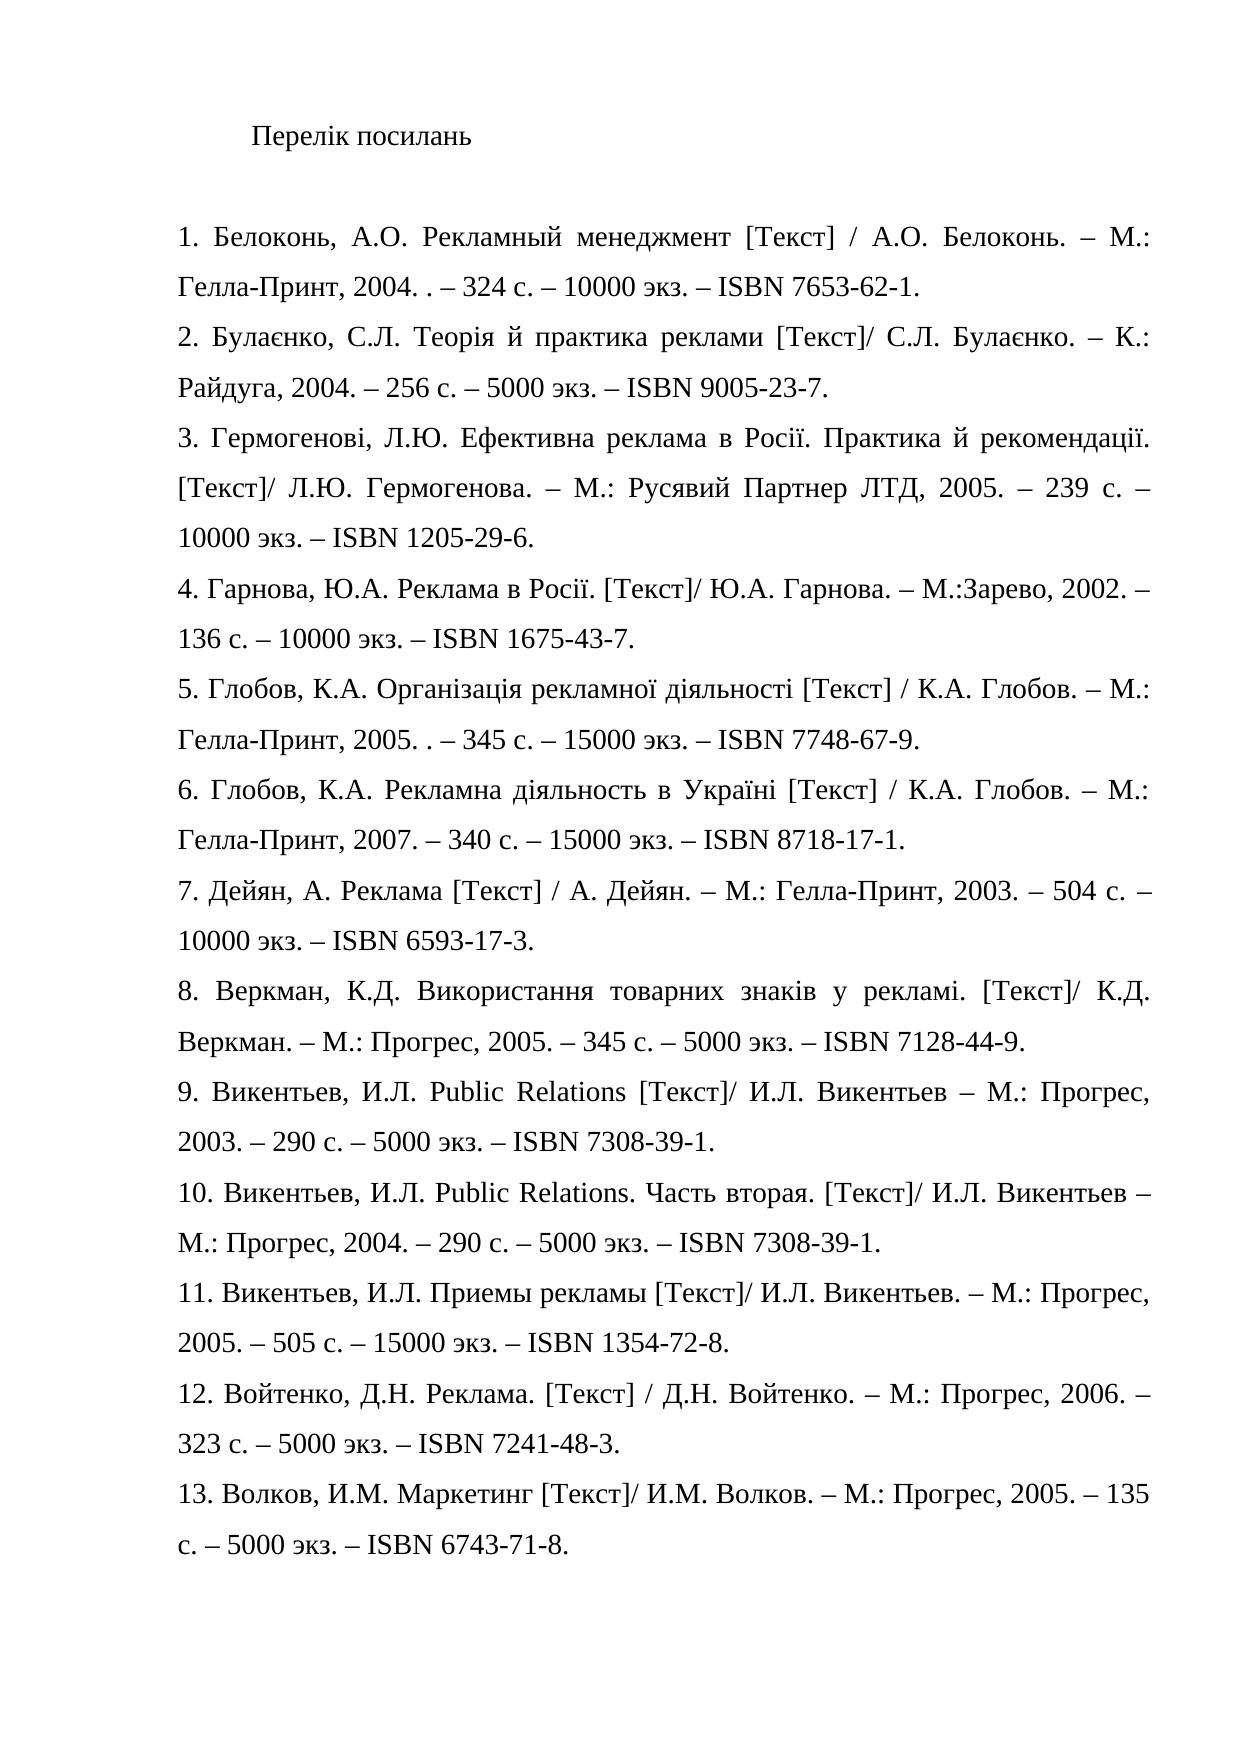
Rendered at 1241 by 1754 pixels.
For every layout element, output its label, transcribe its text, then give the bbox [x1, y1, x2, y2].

text 4. Гарнова, Ю.А. Реклама в Росії. [Текст]/ Ю.А. Гарнова. – М.:Зарево, 2002. – 136 с. – 10000 экз. – ISВN 1675-43-7. [177, 571, 1152, 655]
text 12. Войтенко, Д.Н. Реклама. [Текст] / Д.Н. Войтенко. – М.: Прогрес, 2006. – 323 с. – 5000 экз. – ISBN 7241-48-3. [177, 1376, 1152, 1460]
text 11. Викентьев, И.Л. Приемы рекламы [Текст]/ И.Л. Викентьев. – М.: Прогрес, 2005. – 505 с. – 15000 экз. – ISBN 1354-72-8. [177, 1275, 1152, 1359]
text Перелік посилань [177, 118, 1152, 152]
text 13. Волков, И.М. Маркетинг [Текст]/ И.М. Волков. – М.: Прогрес, 2005. – 135 с. – 5000 экз. – ISBN 6743-71-8. [177, 1477, 1152, 1560]
text 7. Дейян, А. Реклама [Текст] / А. Дейян. – М.: Гелла-Принт, 2003. – 504 с. – 10000 экз. – ISBN 6593-17-3. [177, 873, 1152, 957]
text 10. Викентьев, И.Л. Public Relations. Часть вторая. [Текст]/ И.Л. Викентьев – М.: Прогрес, 2004. – 290 с. – 5000 экз. – ISBN 7308-39-1. [177, 1175, 1152, 1258]
text 2. Булаєнко, С.Л. Теорія й практика реклами [Текст]/ С.Л. Булаєнко. – К.: Райдуга, 2004. – 256 с. – 5000 экз. – ISВN 9005-23-7. [177, 319, 1152, 403]
text 9. Викентьев, И.Л. Public Relations [Текст]/ И.Л. Викентьев – М.: Прогрес, 2003. – 290 с. – 5000 экз. – ISBN 7308-39-1. [177, 1074, 1152, 1158]
text 6. Глобов, К.А. Рекламна діяльность в Україні [Текст] / К.А. Глобов. – М.: Гелла-Принт, 2007. – 340 с. – 15000 экз. – ISBN 8718-17-1. [177, 772, 1152, 856]
text 5. Глобов, К.А. Організація рекламної діяльності [Текст] / К.А. Глобов. – М.: Гелла-Принт, 2005. . – 345 с. – 15000 экз. – ISBN 7748-67-9. [177, 672, 1152, 755]
text 3. Гермогенові, Л.Ю. Ефективна реклама в Росії. Практика й рекомендації. [Текст]/ Л.Ю. Гермогенова. – М.: Русявий Партнер ЛТД, 2005. – 239 с. – 10000 экз. – ISВN 1205-29-6. [177, 420, 1152, 554]
text 8. Веркман, К.Д. Використання товарних знаків у рекламі. [Текст]/ К.Д. Веркман. – М.: Прогрес, 2005. – 345 с. – 5000 экз. – ISBN 7128-44-9. [177, 973, 1152, 1057]
text 1. Белоконь, А.О. Рекламный менеджмент [Текст] / А.О. Белоконь. – М.: Гелла-Принт, 2004. . – 324 с. – 10000 экз. – ISBN 7653-62-1. [177, 219, 1152, 303]
